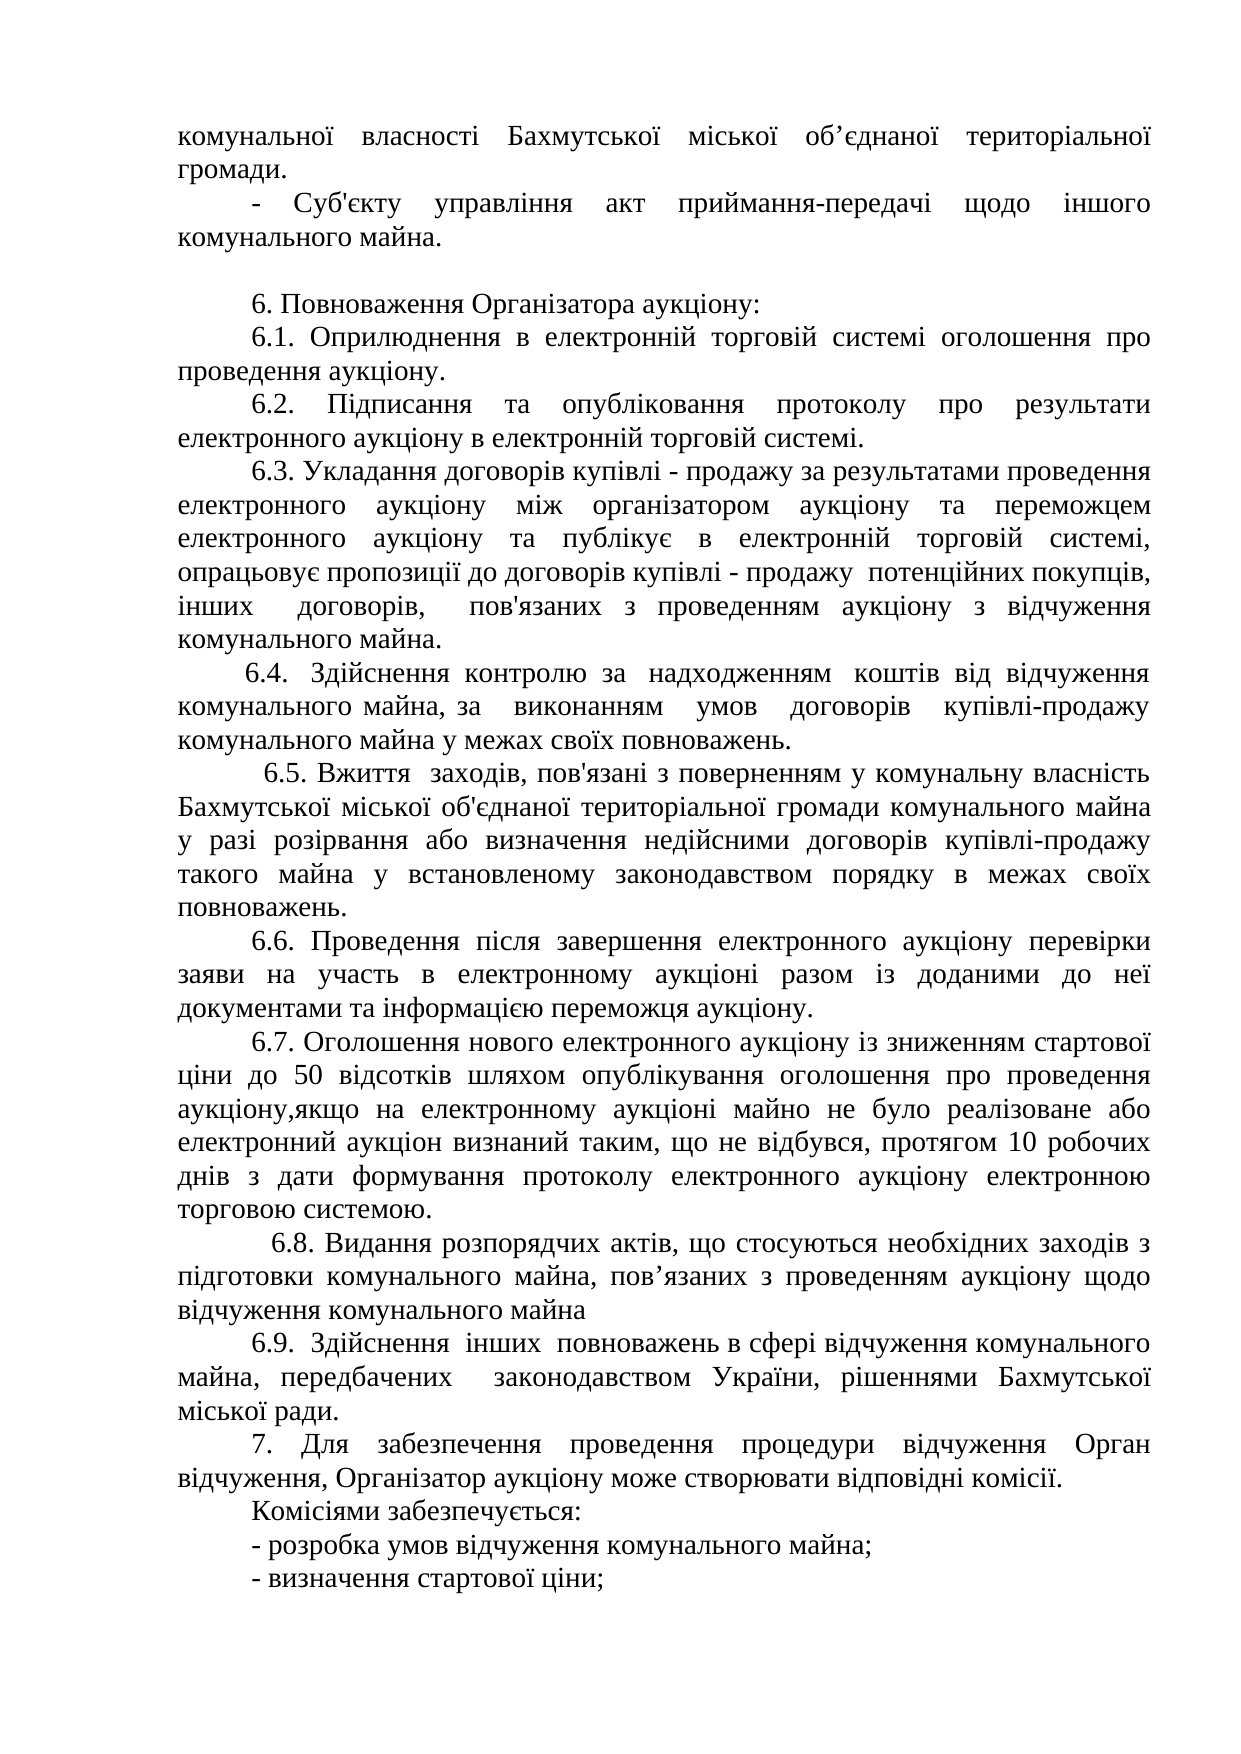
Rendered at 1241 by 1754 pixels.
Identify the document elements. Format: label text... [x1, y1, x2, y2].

text 6.7. Оголошення нового електронного аукціону із зниженням стартової ціни до 50 відсотків шляхом опублікування оголошення про проведення аукціону,якщо на електронному аукціоні майно не було реалізоване або електронний аукціон визнаний таким, що не відбувся, протягом 10 робочих днів з дати формування протоколу електронного аукціону електронною торговою системою. [177, 1024, 1152, 1225]
text 6.8. Видання розпорядчих актів, що стосуються необхідних заходів з підготовки комунального майна, пов’язаних з проведенням аукціону щодо відчуження комунального майна [177, 1225, 1152, 1326]
text - Суб'єкту управління акт приймання-передачі щодо іншого комунального майна. [177, 185, 1152, 252]
text 6. Повноваження Організатора аукціону: [177, 286, 1152, 319]
text 6.4. Здійснення контролю за надходженням коштів від відчуження комунального майна, за виконанням умов договорів купівлі-продажу комунального майна у межах своїх повноважень. [177, 655, 1152, 755]
text Комісіями забезпечується: [177, 1493, 1152, 1527]
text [177, 118, 1152, 185]
text - розробка умов відчуження комунального майна; [177, 1527, 1152, 1560]
text 7. Для забезпечення проведення процедури відчуження Орган відчуження, Організатор аукціону може створювати відповідні комісії. [177, 1426, 1152, 1493]
text 6.5. Вжиття заходів, пов'язані з поверненням у комунальну власність Бахмутської міської об'єднаної територіальної громади комунального майна у разі розірвання або визначення недійсними договорів купівлі-продажу такого майна у встановленому законодавством порядку в межах своїх повноважень. [177, 755, 1152, 923]
text 6.9. Здійснення інших повноважень в сфері відчуження комунального майна, передбачених законодавством України, рішеннями Бахмутської міської ради. [177, 1326, 1152, 1426]
text 6.6. Проведення після завершення електронного аукціону перевірки заяви на участь в електронному аукціоні разом із доданими до неї документами та інформацією переможця аукціону. [177, 923, 1152, 1024]
text 6.1. Оприлюднення в електронній торговій системі оголошення про проведення аукціону. [177, 319, 1152, 386]
text 6.2. Підписання та опубліковання протоколу про результати електронного аукціону в електронній торговій системі. [177, 386, 1152, 453]
text - визначення стартової ціни; [177, 1560, 1152, 1594]
text 6.3. Укладання договорів купівлі - продажу за результатами проведення електронного аукціону між організатором аукціону та переможцем електронного аукціону та публікує в електронній торговій системі, опрацьовує пропозиції до договорів купівлі - продажу потенційних покупців, інших договорів, пов'язаних з проведенням аукціону з відчуження комунального майна. [177, 453, 1152, 655]
